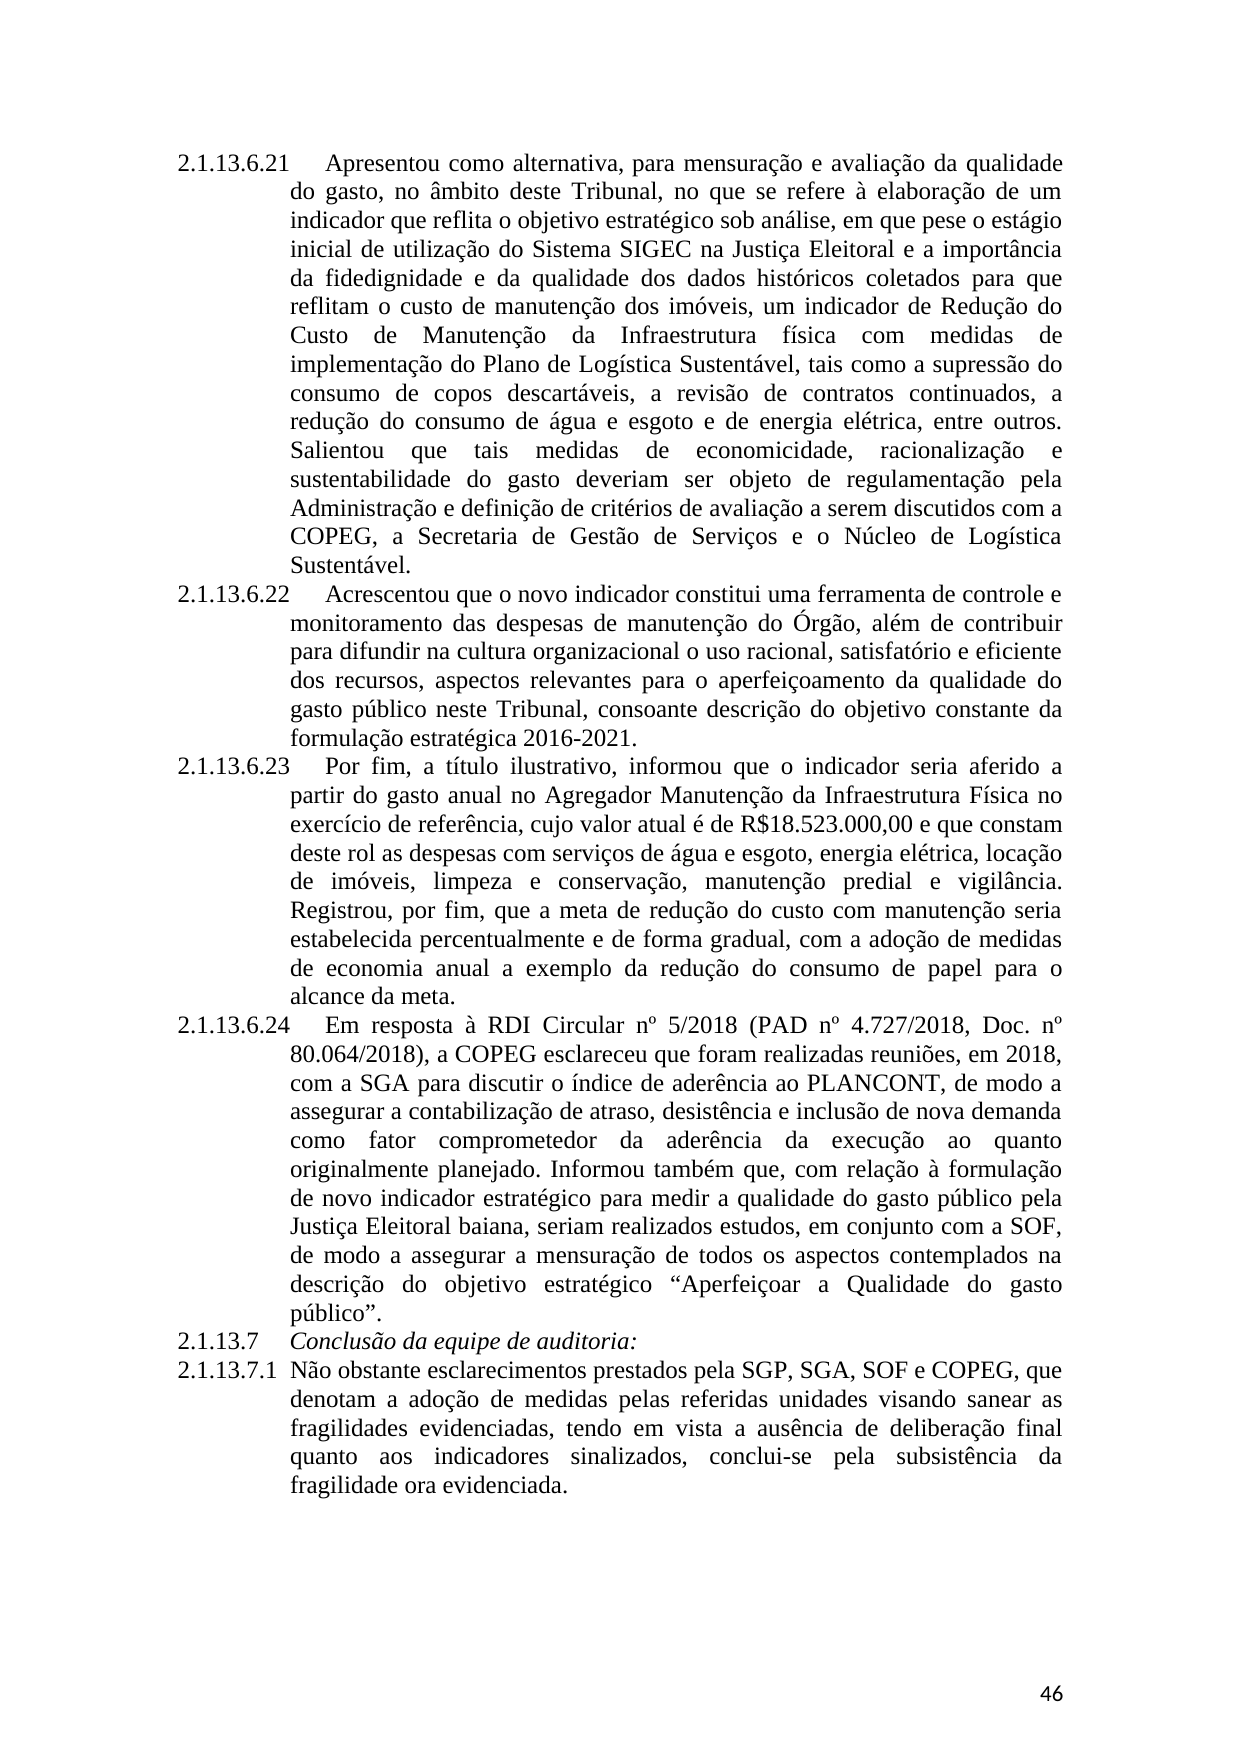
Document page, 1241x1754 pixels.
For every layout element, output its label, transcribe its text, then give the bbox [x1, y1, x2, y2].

list Por fim, a título ilustrativo, informou que o indicador seria aferido a partir do gasto anual no Agregador Manutenção da Infraestrutura Física no exercício de referência, cujo valor atual é de R$18.523.000,00 e que constam deste rol as despesas com serviços de água e esgoto, energia elétrica, locação de imóveis, limpeza e conservação, manutenção predial e vigilância. Registrou, por fim, que a meta de redução do custo com manutenção seria estabelecida percentualmente e de forma gradual, com a adoção de medidas de economia anual a exemplo da redução do consumo de papel para o alcance da meta. [177, 751, 1063, 1010]
list Apresentou como alternativa, para mensuração e avaliação da qualidade do gasto, no âmbito deste Tribunal, no que se refere à elaboração de um indicador que reflita o objetivo estratégico sob análise, em que pese o estágio inicial de utilização do Sistema SIGEC na Justiça Eleitoral e a importância da fidedignidade e da qualidade dos dados históricos coletados para que reflitam o custo de manutenção dos imóveis, um indicador de Redução do Custo de Manutenção da Infraestrutura física com medidas de implementação do Plano de Logística Sustentável, tais como a supressão do consumo de copos descartáveis, a revisão de contratos continuados, a redução do consumo de água e esgoto e de energia elétrica, entre outros. Salientou que tais medidas de economicidade, racionalização e sustentabilidade do gasto deveriam ser objeto de regulamentação pela Administração e definição de critérios de avaliação a serem discutidos com a COPEG, a Secretaria de Gestão de Serviços e o Núcleo de Logística Sustentável. [177, 148, 1063, 579]
list Em resposta à RDI Circular nº 5/2018 (PAD nº 4.727/2018, Doc. nº 80.064/2018), a COPEG esclareceu que foram realizadas reuniões, em 2018, com a SGA para discutir o índice de aderência ao PLANCONT, de modo a assegurar a contabilização de atraso, desistência e inclusão de nova demanda como fator comprometedor da aderência da execução ao quanto originalmente planejado. Informou também que, com relação à formulação de novo indicador estratégico para medir a qualidade do gasto público pela Justiça Eleitoral baiana, seriam realizados estudos, em conjunto com a SOF, de modo a assegurar a mensuração de todos os aspectos contemplados na descrição do objetivo estratégico “Aperfeiçoar a Qualidade do gasto público”. [177, 1010, 1063, 1326]
list Acrescentou que o novo indicador constitui uma ferramenta de controle e monitoramento das despesas de manutenção do Órgão, além de contribuir para difundir na cultura organizacional o uso racional, satisfatório e eficiente dos recursos, aspectos relevantes para o aperfeiçoamento da qualidade do gasto público neste Tribunal, consoante descrição do objetivo constante da formulação estratégica 2016-2021. [177, 579, 1063, 751]
list Não obstante esclarecimentos prestados pela SGP, SGA, SOF e COPEG, que denotam a adoção de medidas pelas referidas unidades visando sanear as fragilidades evidenciadas, tendo em vista a ausência de deliberação final quanto aos indicadores sinalizados, conclui-se pela subsistência da fragilidade ora evidenciada. [177, 1355, 1063, 1499]
list Conclusão da equipe de auditoria: [177, 1326, 1063, 1355]
